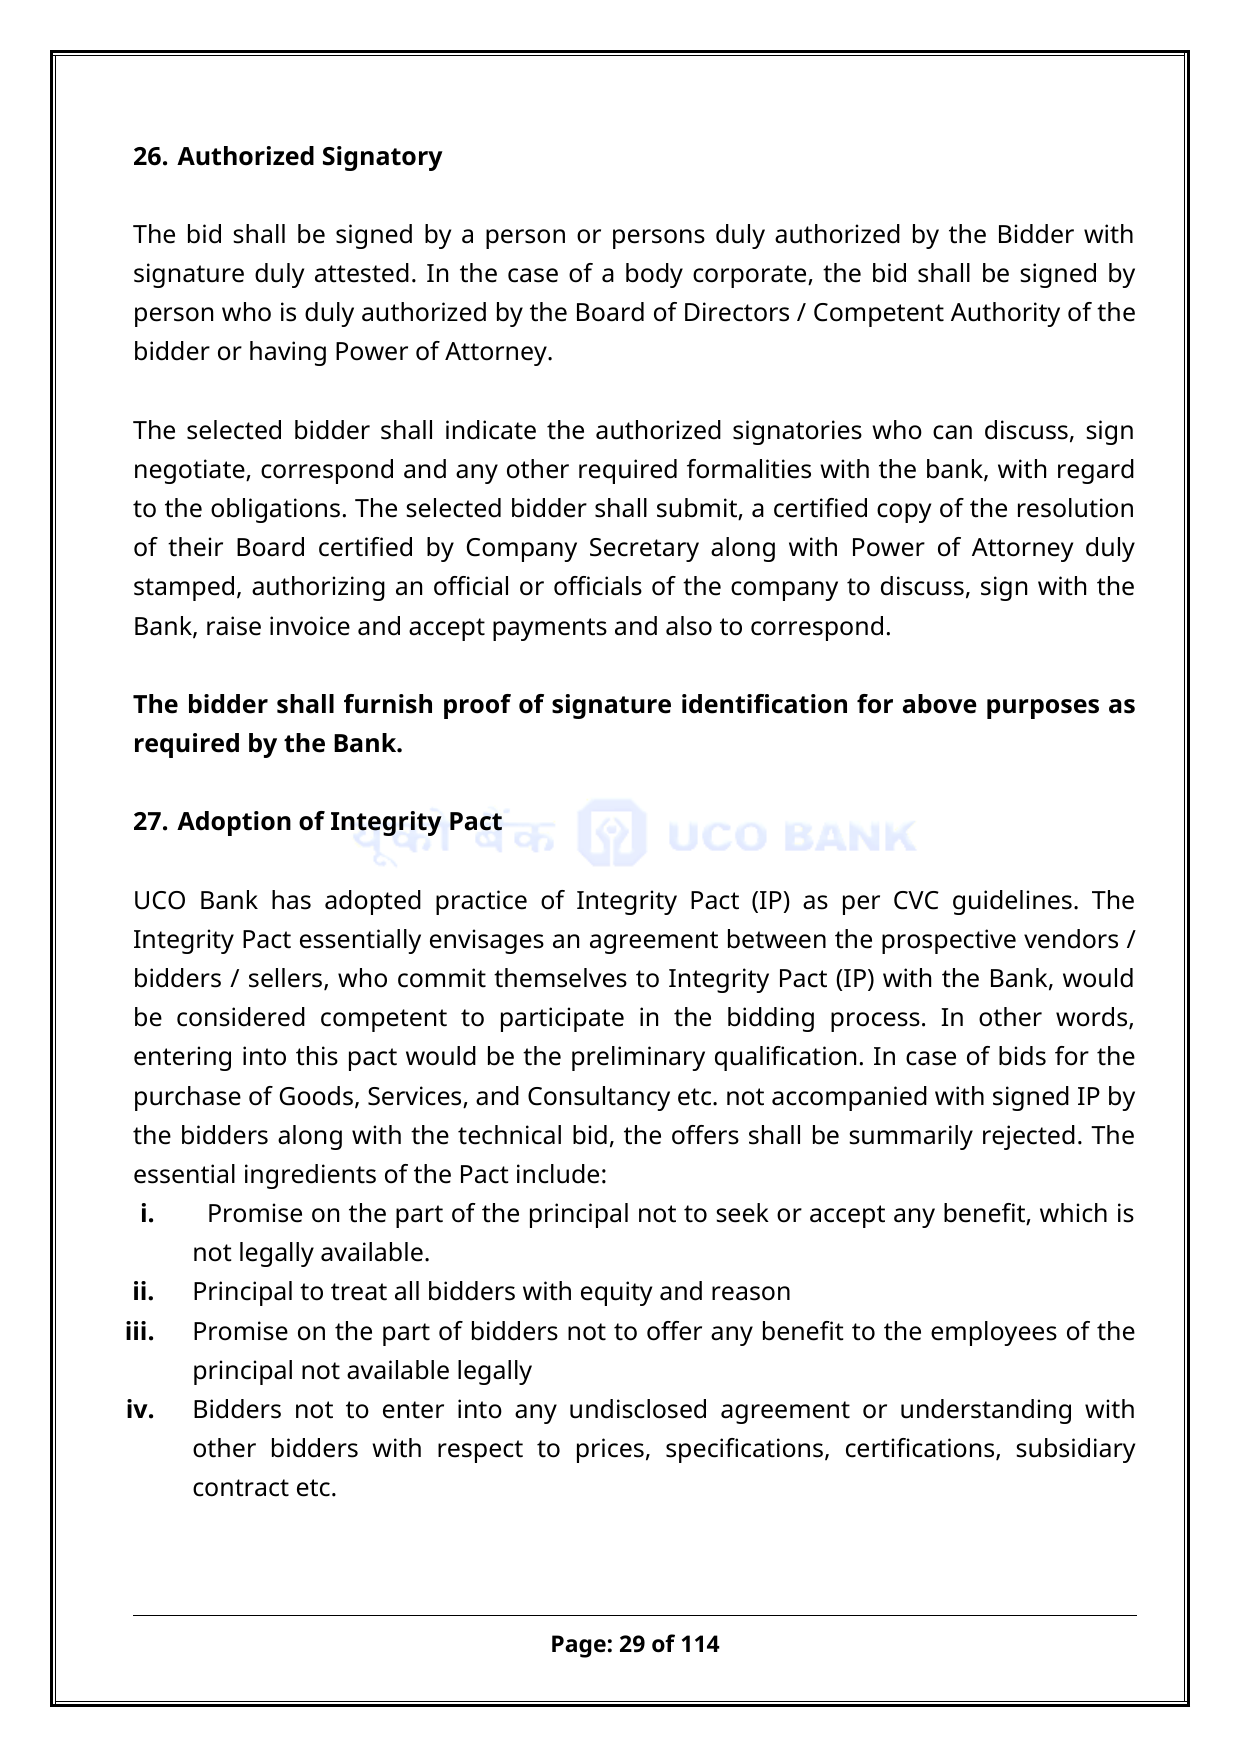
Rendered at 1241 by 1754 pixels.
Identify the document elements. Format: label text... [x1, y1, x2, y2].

text The bidder shall furnish proof of signature identification for above purposes as required by the Bank. [133, 686, 1137, 760]
text The selected bidder shall indicate the authorized signatories who can discuss, sign negotiate, correspond and any other required formalities with the bank, with regard to the obligations. The selected bidder shall submit, a certified copy of the resolution of their Board certified by Company Secretary along with Power of Attorney duly stamped, authorizing an official or officials of the company to discuss, sign with the Bank, raise invoice and accept payments and also to correspond. [133, 412, 1137, 642]
list Promise on the part of bidders not to offer any benefit to the employees of the principal not available legally [154, 1313, 1137, 1386]
text UCO Bank has adopted practice of Integrity Pact (IP) as per CVC guidelines. The Integrity Pact essentially envisages an agreement between the prospective vendors / bidders / sellers, who commit themselves to Integrity Pact (IP) with the Bank, would be considered competent to participate in the bidding process. In other words, entering into this pact would be the preliminary qualification. In case of bids for the purchase of Goods, Services, and Consultancy etc. not accompanied with signed IP by the bidders along with the technical bid, the offers shall be summarily rejected. The essential ingredients of the Pact include: [133, 882, 1137, 1191]
list Principal to treat all bidders with equity and reason [154, 1274, 1137, 1308]
subtitle Adoption of Integrity Pact [133, 804, 1137, 838]
list Bidders not to enter into any undisclosed agreement or understanding with other bidders with respect to prices, specifications, certifications, subsidiary contract etc. [154, 1391, 1137, 1504]
list Promise on the part of the principal not to seek or accept any benefit, which is not legally available. [154, 1196, 1137, 1269]
subtitle Authorized Signatory [133, 138, 1137, 172]
list The bid shall be signed by a person or persons duly authorized by the Bidder with signature duly attested. In the case of a body corporate, the bid shall be signed by person who is duly authorized by the Board of Directors / Competent Authority of the bidder or having Power of Attorney. [133, 216, 1137, 368]
